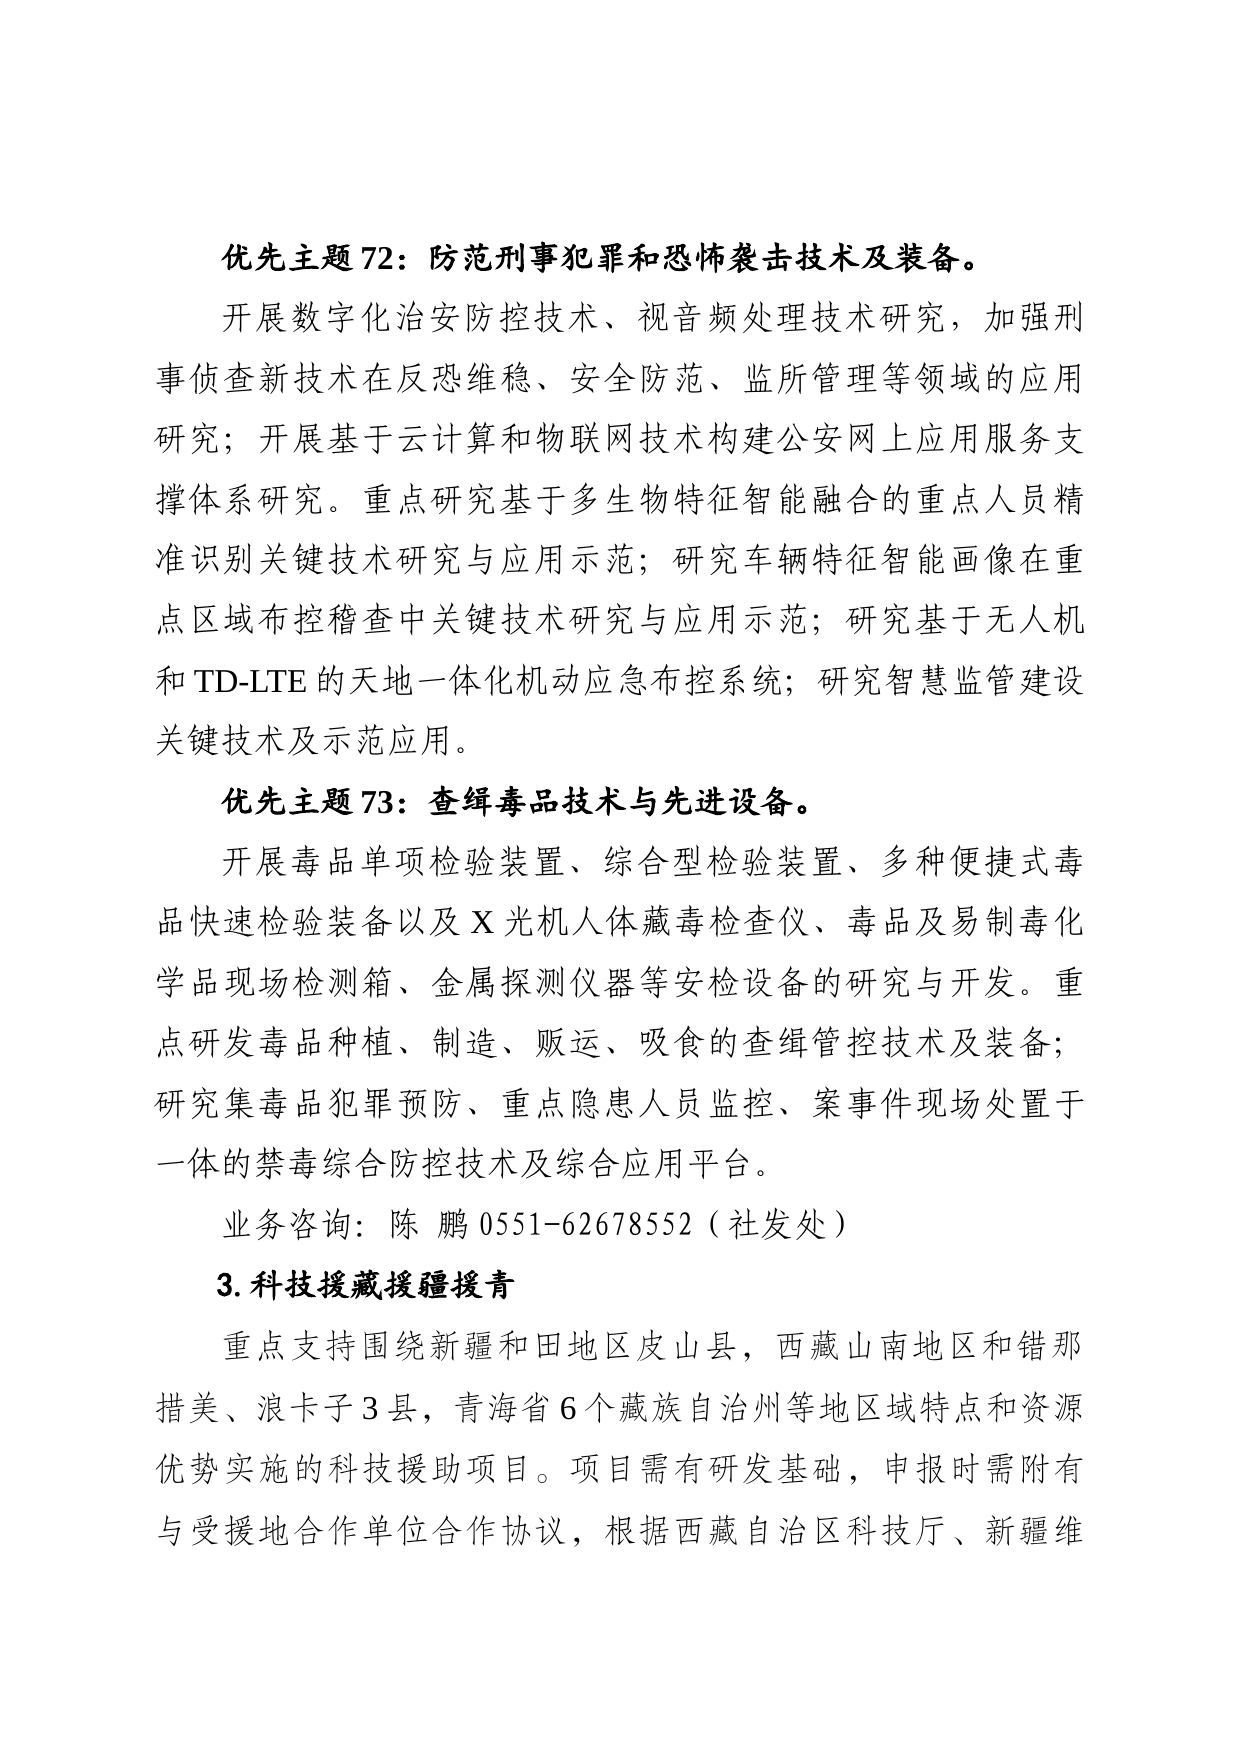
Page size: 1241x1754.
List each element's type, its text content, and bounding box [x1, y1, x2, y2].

text 开展数字化治安防控技术、视音频处理技术研究，加强刑事侦查新技术在反恐维稳、安全防范、监所管理等领域的应用研究；开展基于云计算和物联网技术构建公安网上应用服务支撑体系研究。重点研究基于多生物特征智能融合的重点人员精准识别关键技术研究与应用示范；研究车辆特征智能画像在重点区域布控稽查中关键技术研究与应用示范；研究基于无人机和TD-LTE的天地一体化机动应急布控系统；研究智慧监管建设关键技术及示范应用。 [153, 281, 1087, 765]
text 优先主题72：防范刑事犯罪和恐怖袭击技术及装备。 [153, 221, 1087, 281]
text 优先主题73：查缉毒品技术与先进设备。 [153, 765, 1087, 825]
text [153, 1308, 1087, 1554]
text 开展毒品单项检验装置、综合型检验装置、多种便捷式毒品快速检验装备以及X光机人体藏毒检查仪、毒品及易制毒化学品现场检测箱、金属探测仪器等安检设备的研究与开发。重点研发毒品种植、制造、贩运、吸食的查缉管控技术及装备；研究集毒品犯罪预防、重点隐患人员监控、案事件现场处置于一体的禁毒综合防控技术及综合应用平台。 [153, 825, 1087, 1188]
text 业务咨询：陈 鹏0551-62678552（社发处） [153, 1188, 1087, 1248]
text 3.科技援藏援疆援青 [153, 1248, 1087, 1308]
